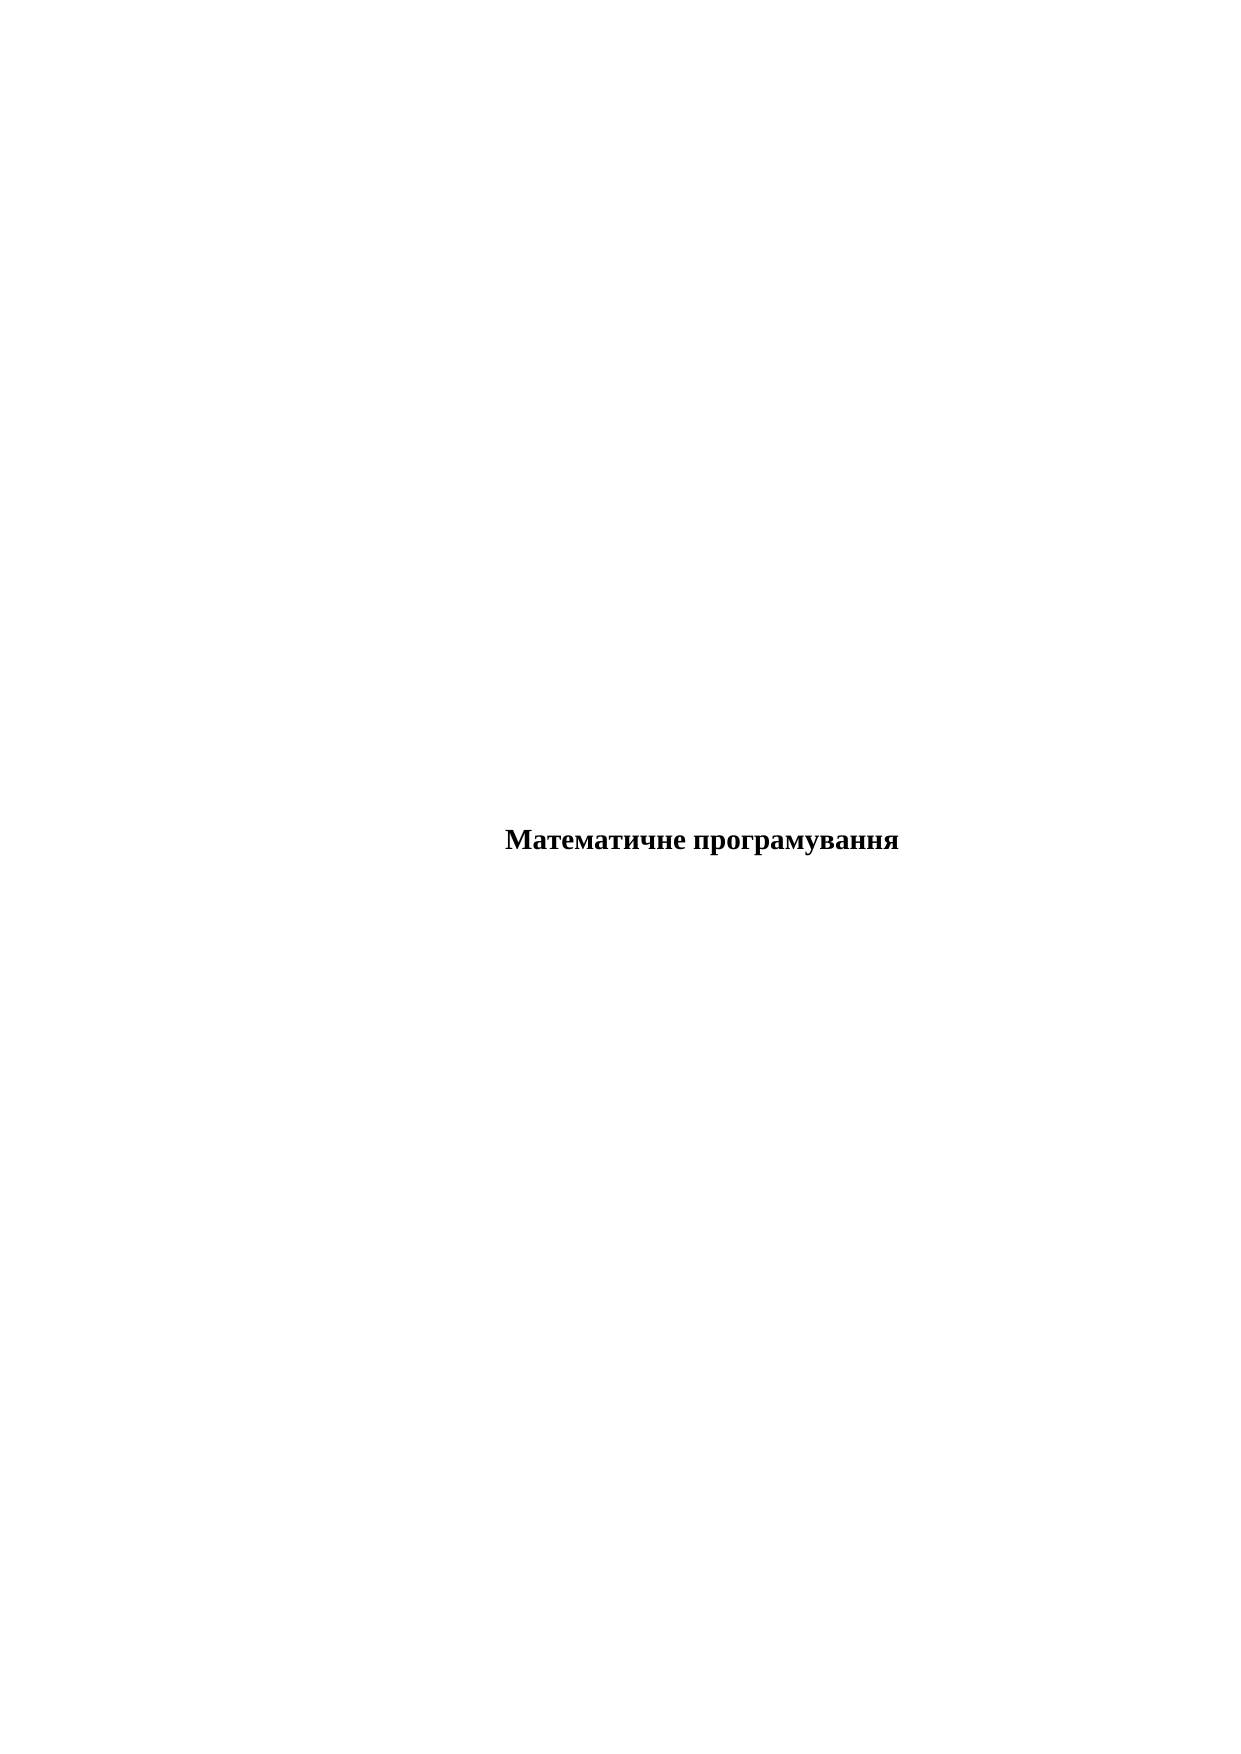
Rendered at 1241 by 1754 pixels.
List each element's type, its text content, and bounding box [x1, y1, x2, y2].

text Математичне програмування [177, 822, 1152, 856]
